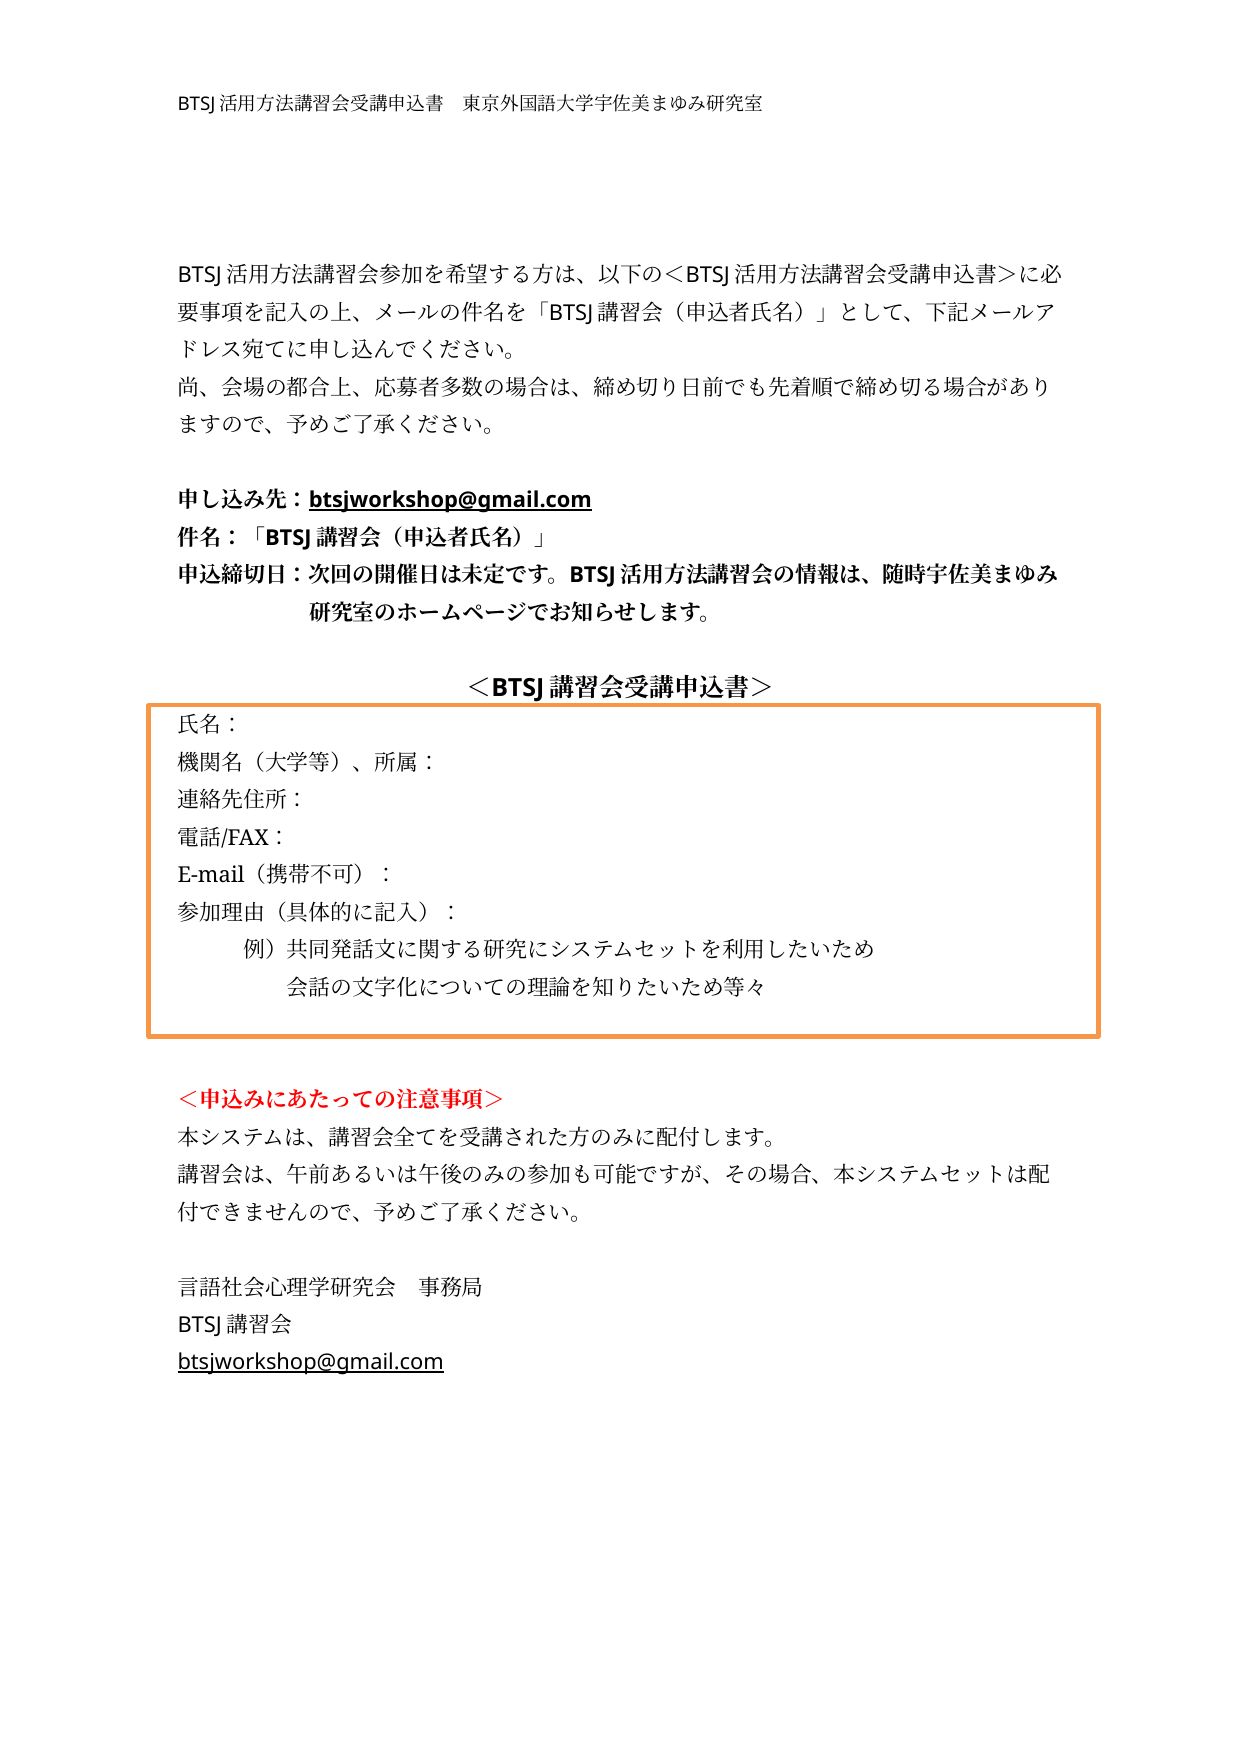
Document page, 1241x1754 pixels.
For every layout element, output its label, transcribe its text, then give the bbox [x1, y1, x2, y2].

text 例）共同発話文に関する研究にシステムセットを利用したいため [177, 929, 1063, 967]
text 申込締切日：次回の開催日は未定です。BTSJ活用方法講習会の情報は、随時宇佐美まゆみ研究室のホームページでお知らせします。 [177, 554, 1063, 629]
text 連絡先住所： [177, 779, 1063, 817]
text 氏名： [177, 704, 1063, 742]
text btsjworkshop@gmail.com [177, 1342, 1063, 1379]
text ＜申込みにあたっての注意事項＞ [177, 1079, 1063, 1117]
text 電話/FAX： [177, 817, 1063, 854]
text 言語社会心理学研究会 事務局 [177, 1267, 1063, 1304]
text BTSJ講習会 [177, 1304, 1063, 1342]
text 本システムは、講習会全てを受講された方のみに配付します。 [177, 1117, 1063, 1154]
text 会話の文字化についての理論を知りたいため等々 [177, 967, 1063, 1004]
text 尚、会場の都合上、応募者多数の場合は、締め切り日前でも先着順で締め切る場合がありますので、予めご了承ください。 [177, 367, 1063, 442]
text 機関名（大学等）、所属： [177, 742, 1063, 779]
text 申し込み先：btsjworkshop@gmail.com [177, 479, 1063, 517]
text 参加理由（具体的に記入）： [177, 892, 1063, 929]
text E-mail（携帯不可）： [177, 854, 1063, 892]
text BTSJ活用方法講習会参加を希望する方は、以下の＜BTSJ活用方法講習会受講申込書＞に必要事項を記入の上、メールの件名を「BTSJ講習会（申込者氏名）」として、下記メールアドレス宛てに申し込んでください。 [177, 254, 1063, 367]
text ＜BTSJ講習会受講申込書＞ [177, 667, 1063, 704]
text 件名：「BTSJ講習会（申込者氏名）」 [177, 517, 1063, 554]
text 講習会は、午前あるいは午後のみの参加も可能ですが、その場合、本システムセットは配付できませんので、予めご了承ください。 [177, 1154, 1063, 1229]
